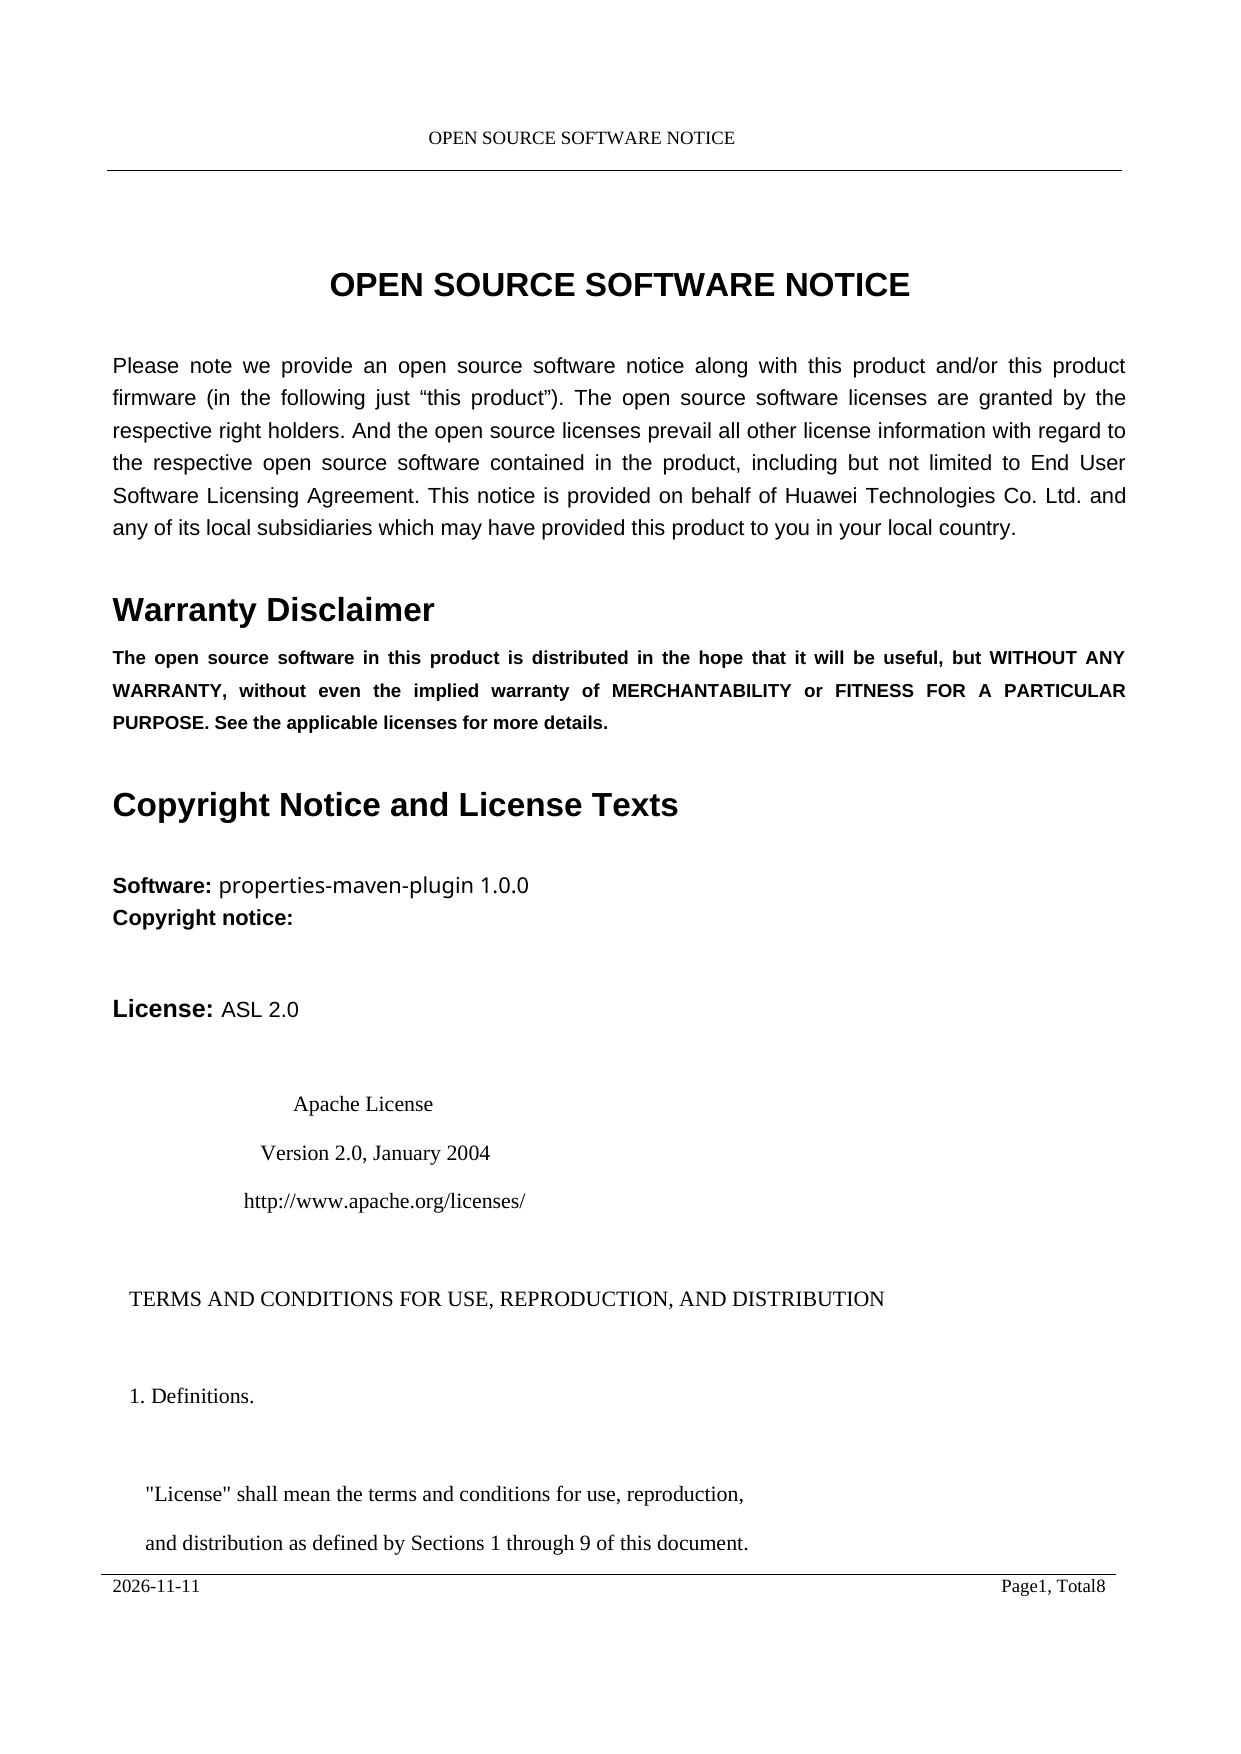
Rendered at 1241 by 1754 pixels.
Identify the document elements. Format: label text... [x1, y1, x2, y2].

text Copyright Notice and License Texts [112, 771, 1128, 836]
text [112, 1038, 1128, 1558]
text OPEN SOURCE SOFTWARE NOTICE [112, 251, 1128, 316]
text Please note we provide an open source software notice along with this product and/or this product firmware (in the following just “this product”). The open source software licenses are granted by the respective right holders. And the open source licenses prevail all other license information with regard to the respective open source software contained in the product, including but not limited to End User Software Licensing Agreement. This notice is provided on behalf of Huawei Technologies Co. Ltd. and any of its local subsidiaries which may have provided this product to you in your local country. [112, 349, 1128, 544]
text Warranty Disclaimer [112, 576, 1128, 641]
text The open source software in this product is distributed in the hope that it will be useful, but WITHOUT ANY WARRANTY, without even the implied warranty of MERCHANTABILITY or FITNESS FOR A PARTICULAR PURPOSE. See the applicable licenses for more details. [112, 641, 1128, 739]
text Copyright notice: [112, 901, 1128, 934]
text License: ASL 2.0 [112, 992, 1128, 1024]
text Software: properties-maven-plugin 1.0.0 [112, 869, 1128, 901]
